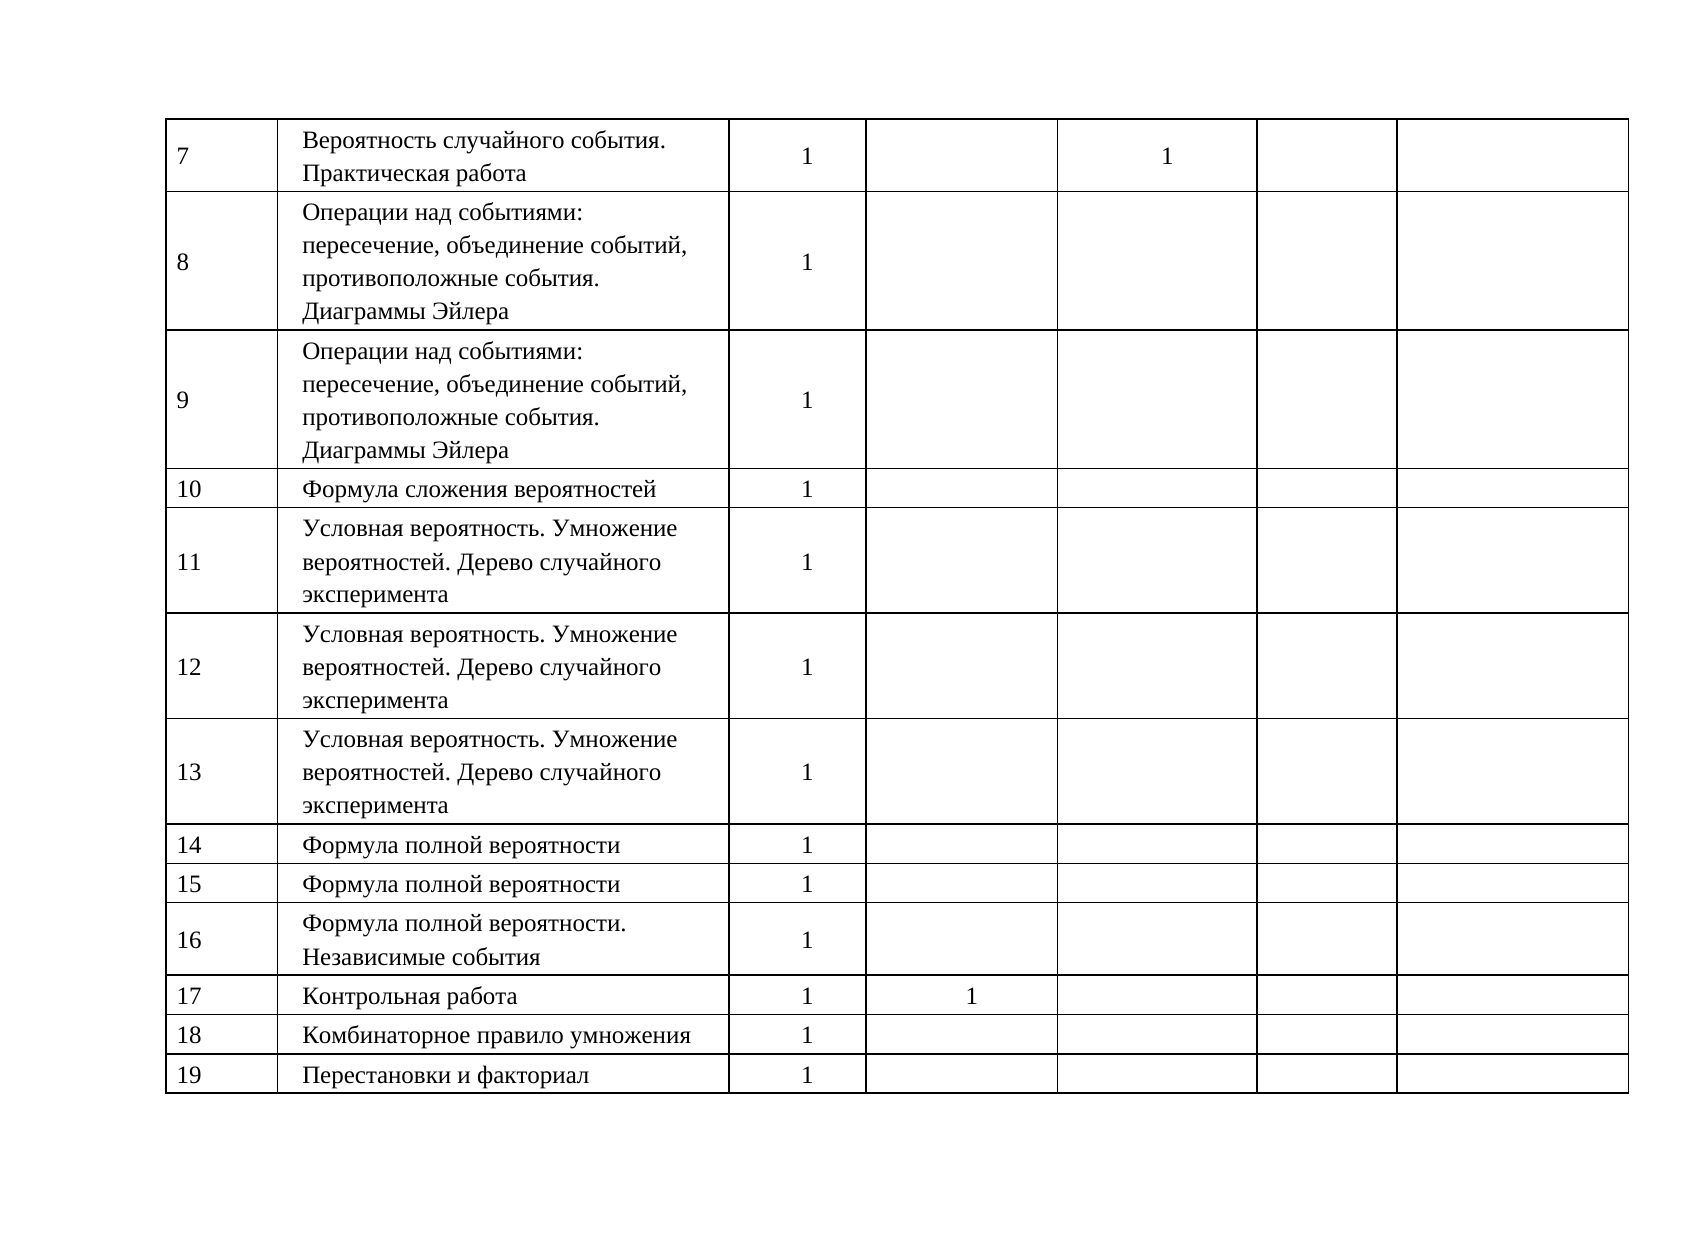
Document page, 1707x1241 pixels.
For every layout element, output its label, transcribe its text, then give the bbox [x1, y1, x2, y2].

table_cell 1 [730, 331, 865, 467]
table_cell [867, 120, 1057, 191]
table_cell [1398, 331, 1628, 467]
table_cell 15 [167, 864, 277, 902]
table_cell [1058, 976, 1256, 1013]
table_cell Перестановки и факториал [278, 1055, 728, 1092]
table_cell [867, 508, 1057, 612]
table_cell [867, 614, 1057, 718]
table_cell [1058, 192, 1256, 329]
table_cell 8 [167, 192, 277, 329]
table_cell [1398, 903, 1628, 974]
table_cell 16 [167, 903, 277, 974]
table_cell [1398, 508, 1628, 612]
table_cell 1 [730, 1055, 865, 1092]
table_cell 1 [730, 825, 865, 862]
table_cell Формула полной вероятности. Независимые события [278, 903, 728, 974]
table_cell 14 [167, 825, 277, 862]
table_cell Формула сложения вероятностей [278, 469, 728, 507]
table_cell 11 [167, 508, 277, 612]
table_cell 1 [730, 508, 865, 612]
table_cell [1398, 614, 1628, 718]
table_cell Формула полной вероятности [278, 825, 728, 862]
table_cell [1398, 120, 1628, 191]
table_cell [867, 1015, 1057, 1053]
table_cell [1058, 469, 1256, 507]
table_cell [1258, 864, 1396, 902]
table_cell [1058, 331, 1256, 467]
table_cell 9 [167, 331, 277, 467]
table_cell Формула полной вероятности [278, 864, 728, 902]
table_cell 1 [1058, 120, 1256, 191]
table_cell [1058, 1015, 1256, 1053]
table_cell [867, 719, 1057, 823]
table_cell Вероятность случайного события. Практическая работа [278, 120, 728, 191]
table_cell 18 [167, 1015, 277, 1053]
table_cell [1058, 719, 1256, 823]
table_cell 1 [730, 903, 865, 974]
table_cell [1398, 976, 1628, 1013]
table_cell 1 [730, 719, 865, 823]
table_cell 1 [730, 469, 865, 507]
table_cell [867, 192, 1057, 329]
table_cell 1 [730, 976, 865, 1013]
table_cell 7 [167, 120, 277, 191]
table_cell 1 [730, 864, 865, 902]
table_cell [1258, 469, 1396, 507]
table_cell [1058, 614, 1256, 718]
table_cell [1258, 719, 1396, 823]
table_cell 1 [867, 976, 1057, 1013]
table_cell [867, 331, 1057, 467]
table_cell [1258, 508, 1396, 612]
table_cell [1258, 331, 1396, 467]
table_cell 1 [730, 192, 865, 329]
table_cell Условная вероятность. Умножение вероятностей. Дерево случайного эксперимента [278, 719, 728, 823]
table_cell [1058, 825, 1256, 862]
table_cell 1 [730, 1015, 865, 1053]
table_cell [1258, 903, 1396, 974]
table_cell 1 [730, 120, 865, 191]
table_cell [1058, 903, 1256, 974]
table_cell Операции над событиями: пересечение, объединение событий, противоположные события. Диаграммы Эйлера [278, 192, 728, 329]
table_cell 12 [167, 614, 277, 718]
table_cell [867, 469, 1057, 507]
table_cell [1398, 825, 1628, 862]
table_cell [1258, 1015, 1396, 1053]
table_cell 17 [167, 976, 277, 1013]
table_cell [867, 903, 1057, 974]
table_cell [1258, 614, 1396, 718]
table_cell Комбинаторное правило умножения [278, 1015, 728, 1053]
table_cell Операции над событиями: пересечение, объединение событий, противоположные события. Диаграммы Эйлера [278, 331, 728, 467]
table_cell [1258, 1055, 1396, 1092]
table_cell Условная вероятность. Умножение вероятностей. Дерево случайного эксперимента [278, 508, 728, 612]
table_cell [1398, 192, 1628, 329]
table_cell [1058, 508, 1256, 612]
table_cell 19 [167, 1055, 277, 1092]
table_cell [1058, 1055, 1256, 1092]
table_cell [1398, 469, 1628, 507]
table_cell 10 [167, 469, 277, 507]
table_cell Условная вероятность. Умножение вероятностей. Дерево случайного эксперимента [278, 614, 728, 718]
table_cell 1 [730, 614, 865, 718]
table_cell [1398, 1015, 1628, 1053]
table_cell 13 [167, 719, 277, 823]
table_cell [1258, 825, 1396, 862]
table_cell [1398, 1055, 1628, 1092]
table_cell Контрольная работа [278, 976, 728, 1013]
table_cell [867, 825, 1057, 862]
table_cell [1398, 864, 1628, 902]
table_cell [1058, 864, 1256, 902]
table_cell [1258, 120, 1396, 191]
table_cell [1258, 976, 1396, 1013]
table_cell [867, 864, 1057, 902]
table_cell [1258, 192, 1396, 329]
table_cell [867, 1055, 1057, 1092]
table_cell [1398, 719, 1628, 823]
